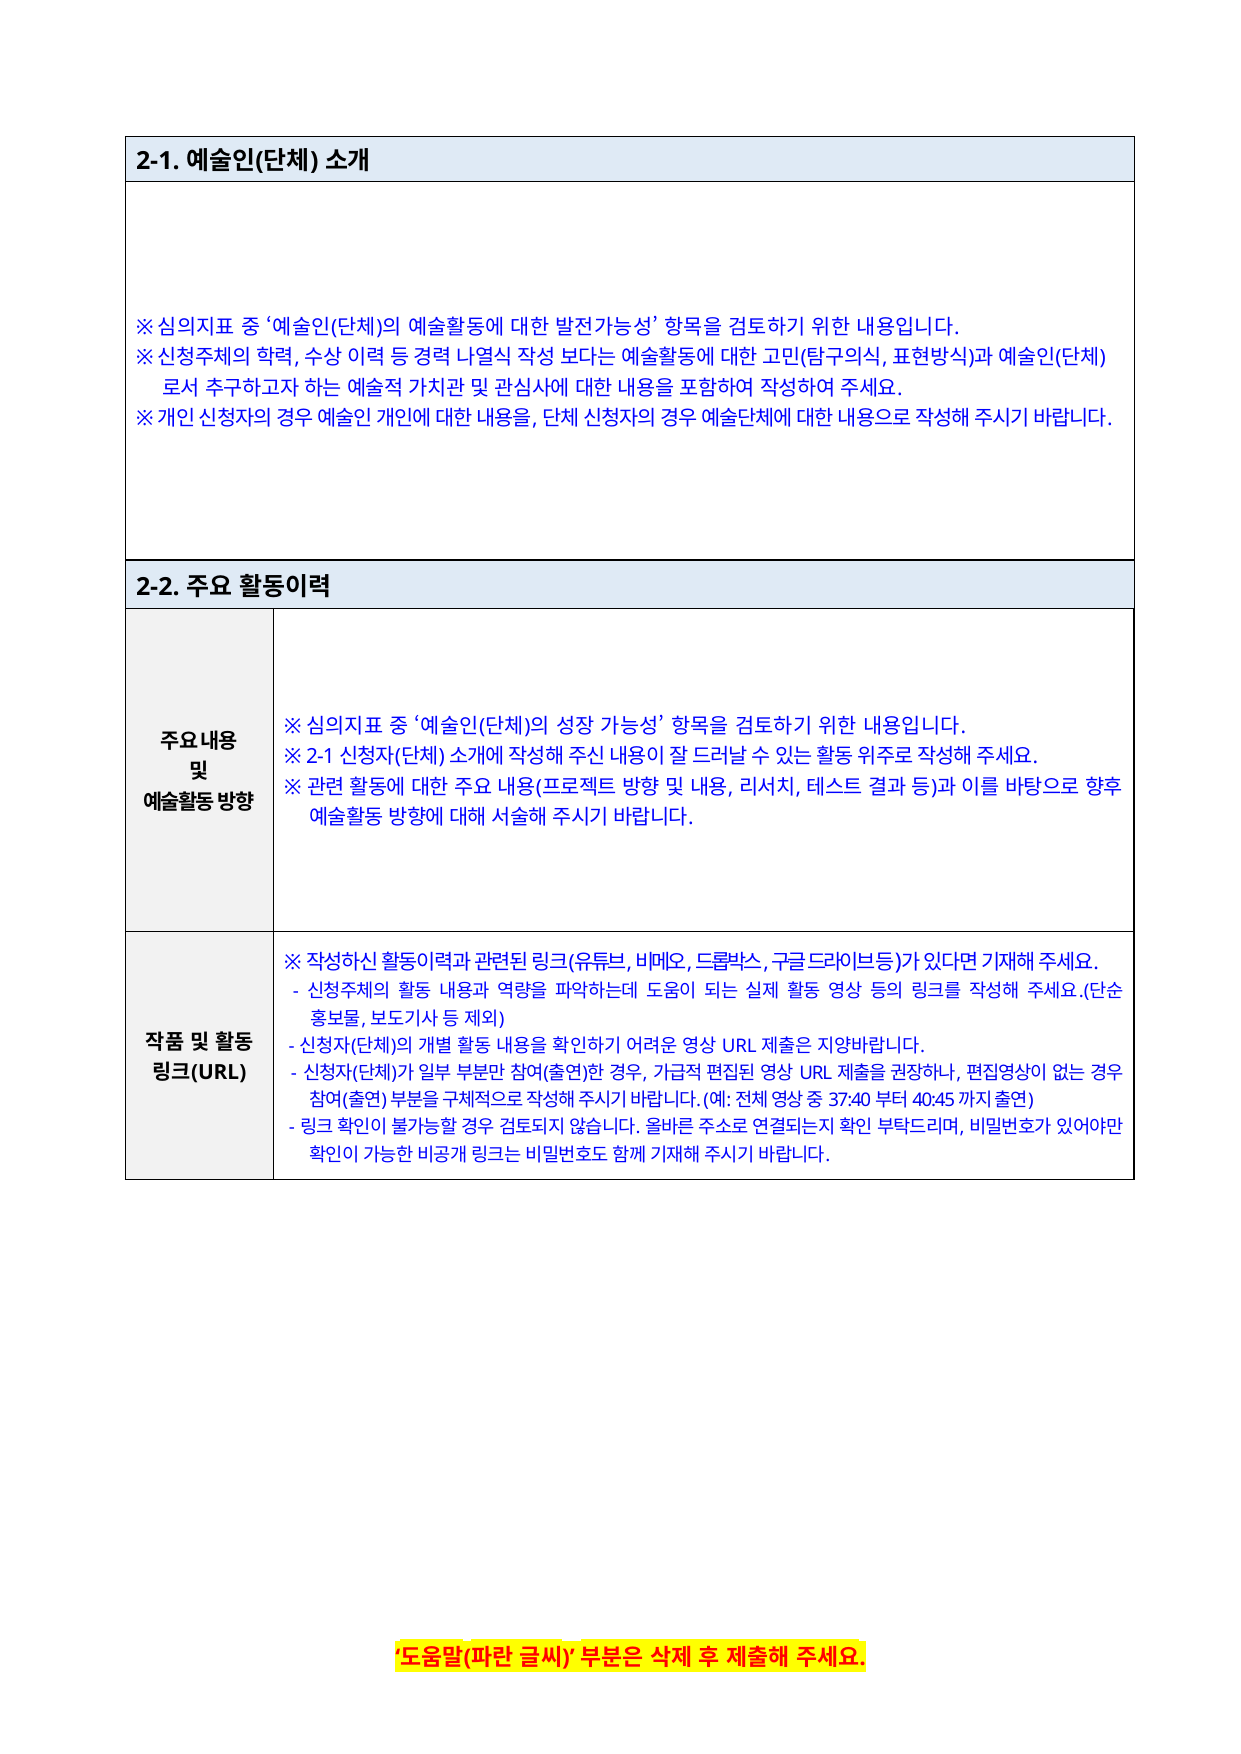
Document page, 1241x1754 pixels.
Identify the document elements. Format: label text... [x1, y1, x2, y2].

table_cell 2-2. 주요 활동이력 [126, 561, 1134, 608]
table_cell 작품 및 활동 링크(URL) [126, 932, 273, 1179]
table_cell 2-1. 예술인(단체) 소개 [126, 137, 1134, 181]
table_cell 주요 내용 및 예술활동 방향 [126, 609, 273, 931]
table_cell ※ 심의지표 중 ‘예술인(단체)의 예술활동에 대한 발전가능성’ 항목을 검토하기 위한 내용입니다. ※ 신청주체의 학력, 수상 이력 등 경력 나열식 작성 보다는 예술활동에 대한 고민(탐구의식, 표현방식)과 예술인(단체)로서 추구하고자 하는 예술적 가치관 및 관심사에 대한 내용을 포함하여 작성하여 주세요. ※ 개인 신청자의 경우 예술인 개인에 대한 내용을, 단체 신청자의 경우 예술단체에 대한 내용으로 작성해 주시기 바랍니다. [126, 182, 1134, 559]
table_cell ※ 작성하신 활동이력과 관련된 링크(유튜브, 비메오, 드롭박스, 구글 드라이브 등)가 있다면 기재해 주세요. - 신청주체의 활동 내용과 역량을 파악하는데 도움이 되는 실제 활동 영상 등의 링크를 작성해 주세요.(단순 홍보물, 보도기사 등 제외) - 신청자(단체)의 개별 활동 내용을 확인하기 어려운 영상 URL 제출은 지양바랍니다. - 신청자(단체)가 일부 부분만 참여(출연)한 경우, 가급적 편집된 영상 URL 제출을 권장하나, 편집영상이 없는 경우 참여(출연) 부분을 구체적으로 작성해 주시기 바랍니다. (예: 전체 영상 중 37:40부터 40:45까지 출연) - 링크 확인이 불가능할 경우 검토되지 않습니다. 올바른 주소로 연결되는지 확인 부탁드리며, 비밀번호가 있어야만 확인이 가능한 비공개 링크는 비밀번호도 함께 기재해 주시기 바랍니다. [274, 932, 1133, 1179]
table_cell ※ 심의지표 중 ‘예술인(단체)의 성장 가능성’ 항목을 검토하기 위한 내용입니다. ※ 2-1 신청자(단체) 소개에 작성해 주신 내용이 잘 드러날 수 있는 활동 위주로 작성해 주세요. ※ 관련 활동에 대한 주요 내용(프로젝트 방향 및 내용, 리서치, 테스트 결과 등)과 이를 바탕으로 향후 예술활동 방향에 대해 서술해 주시기 바랍니다. [274, 609, 1133, 931]
